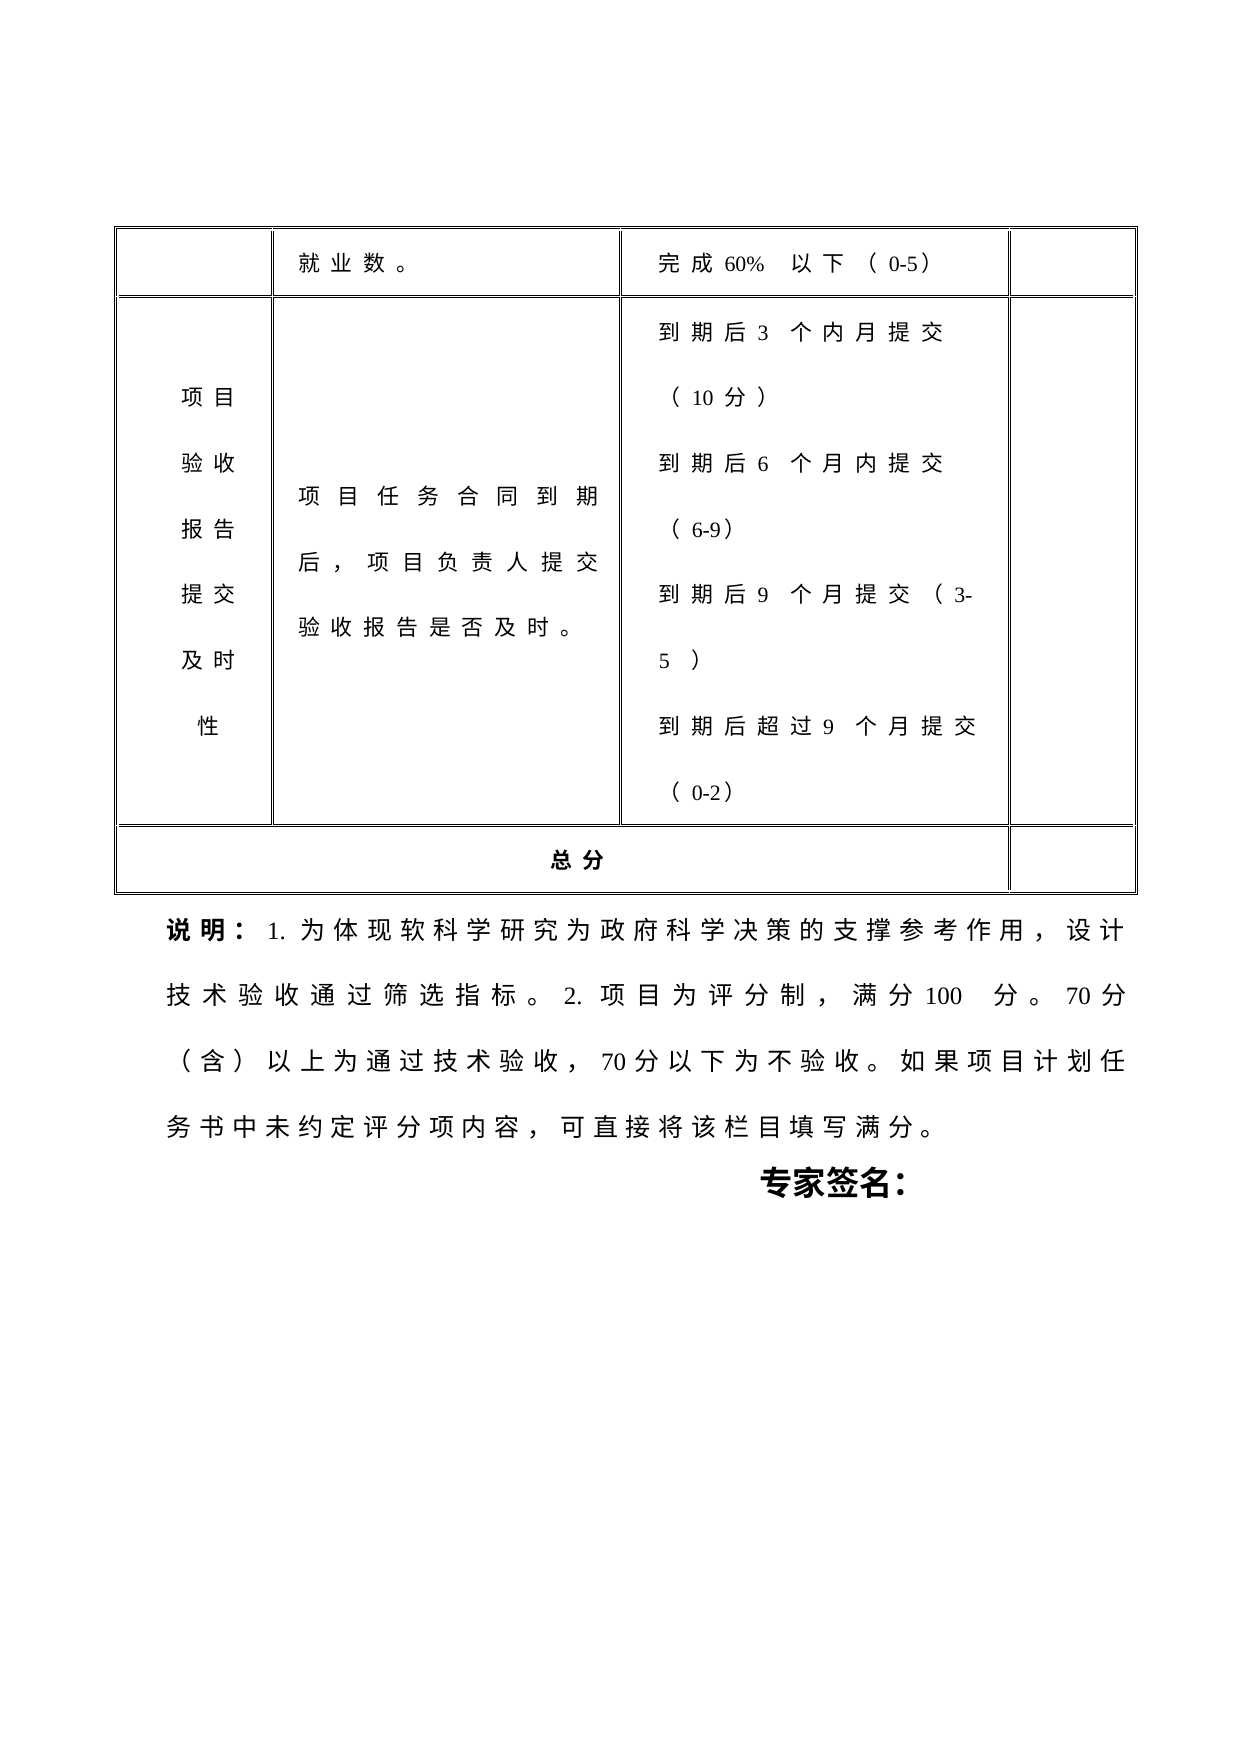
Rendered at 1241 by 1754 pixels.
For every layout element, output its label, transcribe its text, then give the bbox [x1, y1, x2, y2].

table_cell [1010, 824, 1135, 892]
text 专家签名： [167, 1158, 1085, 1204]
table_cell 项目任务合同到期后，项目负责人提交验收报告是否及时。 [274, 298, 619, 823]
table_cell 到期后3个内月提交（10分） 到期后6个月内提交（6-9） 到期后9个月提交（3-5） 到期后超过9个月提交（0-2） [622, 298, 1008, 823]
table_cell 总分 [117, 824, 1010, 892]
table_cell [273, 229, 620, 294]
table_cell 项目验收报告提交及时性 [117, 295, 271, 823]
table_cell [1010, 229, 1135, 294]
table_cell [620, 227, 1010, 294]
table_cell [1011, 295, 1135, 823]
table_cell 人才培养目标 [117, 229, 272, 294]
text 说明：1.为体现软科学研究为政府科学决策的支撑参考作用，设计技术验收通过筛选指标。2.项目为评分制，满分100分。70分（含）以上为通过技术验收，70分以下为不验收。如果项目计划任务书中未约定评分项内容，可直接将该栏目填写满分。 [117, 895, 1135, 1158]
